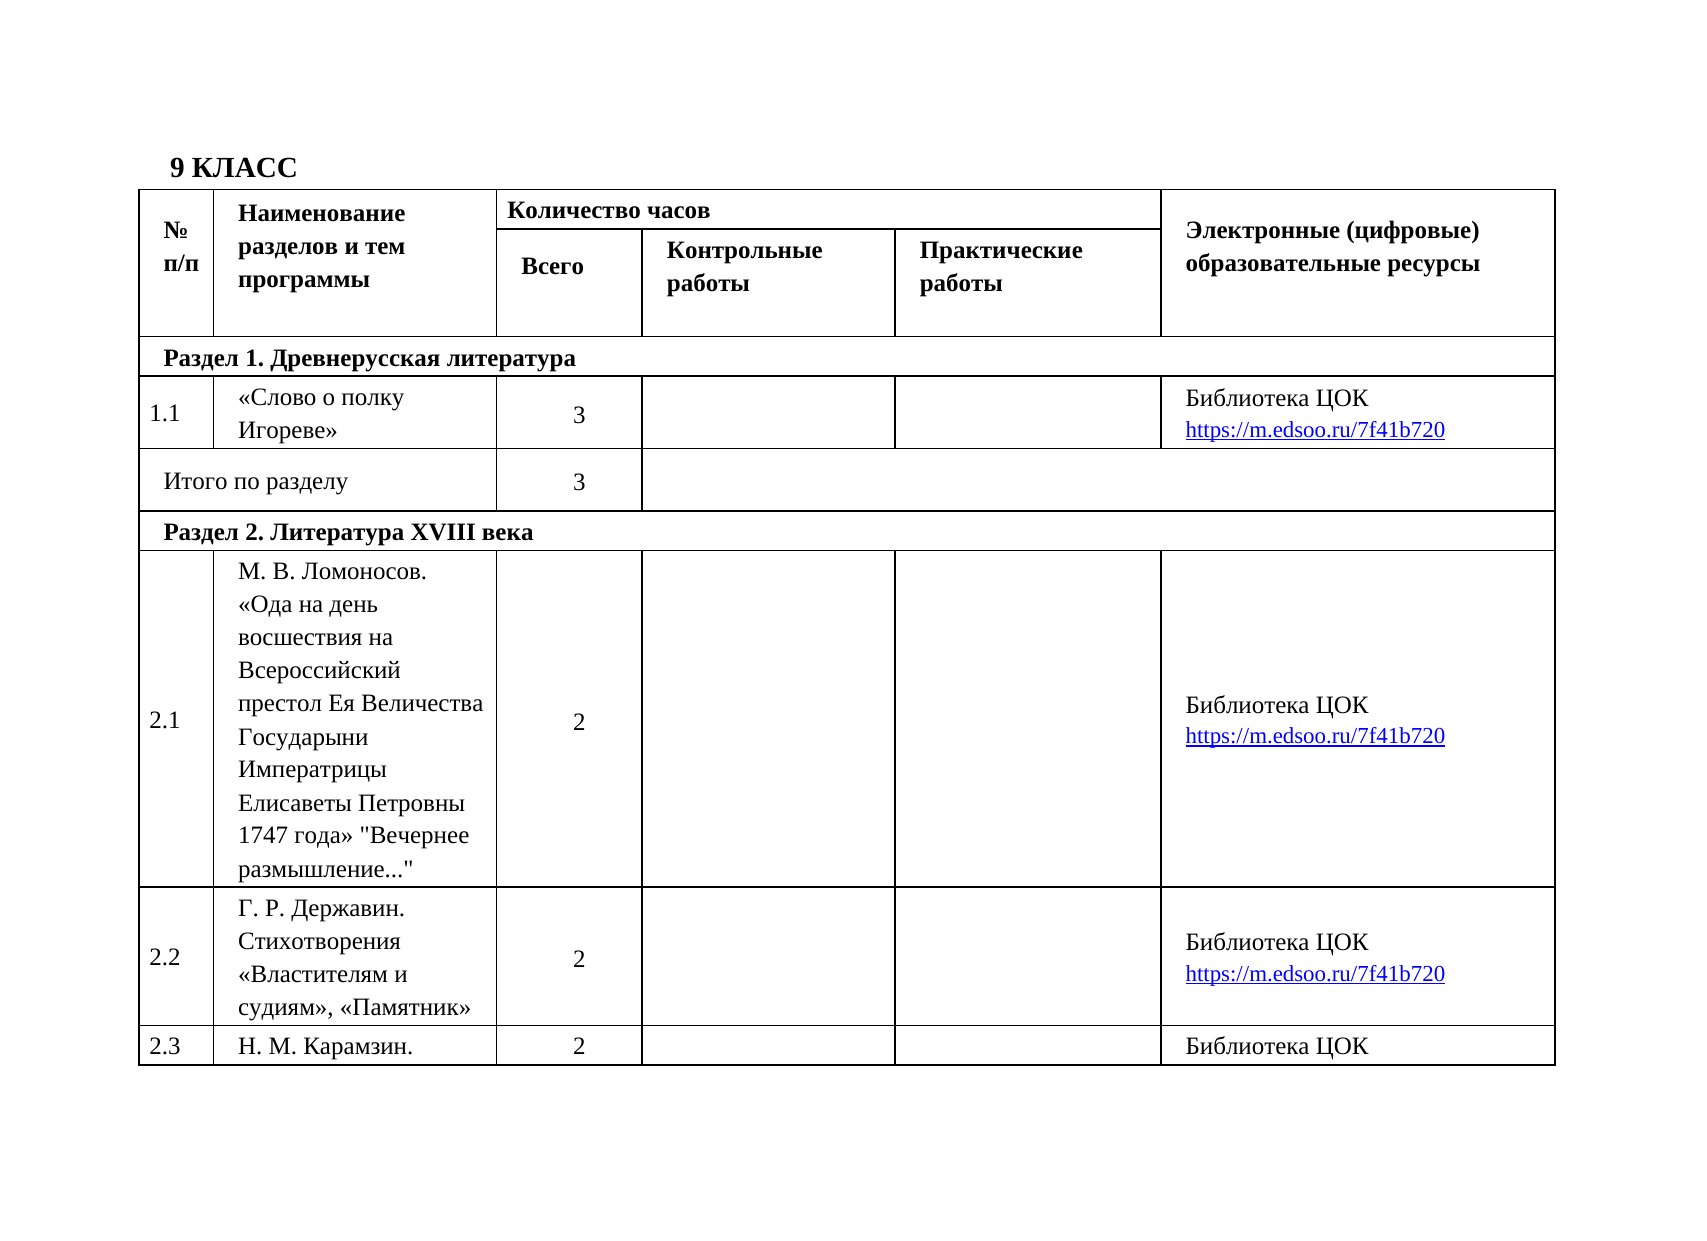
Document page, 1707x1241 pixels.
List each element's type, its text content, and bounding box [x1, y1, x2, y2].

table_cell Раздел 1. Древнерусская литература [140, 337, 1554, 375]
table_cell Библиотека ЦОК https://m.edsoo.ru/7f41b720 [1162, 377, 1554, 448]
table_cell Итого по разделу [140, 449, 496, 510]
table_cell 1.1 [140, 377, 213, 448]
table_cell Всего [497, 230, 641, 336]
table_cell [1162, 1026, 1554, 1064]
table_cell [896, 551, 1160, 886]
table_cell [643, 1026, 894, 1064]
table_cell «Слово о полку Игореве» [214, 377, 496, 448]
table_cell 2.2 [140, 888, 213, 1025]
table_cell М. В. Ломоносов. «Ода на день восшествия на Всероссийский престол Ея Величества Государыни Императрицы Елисаветы Петровны 1747 года» "Вечернее размышление..." [214, 551, 496, 886]
text 9 КЛАСС [162, 150, 1557, 183]
table_cell [643, 551, 894, 886]
table_cell 2.3 [140, 1026, 213, 1064]
table_cell Библиотека ЦОК https://m.edsoo.ru/7f41b720 [1162, 551, 1554, 886]
table_cell 2 [497, 888, 641, 1025]
table_cell Г. Р. Державин. Стихотворения «Властителям и судиям», «Памятник» [214, 888, 496, 1025]
table_cell Раздел 2. Литература XVIII века [140, 512, 1554, 550]
table_cell 2 [497, 551, 641, 886]
table_header Наименование разделов и тем программы [214, 190, 496, 336]
table_cell [896, 1026, 1160, 1064]
table_cell [643, 449, 1554, 510]
table_cell [896, 888, 1160, 1025]
table_cell Практические работы [896, 230, 1160, 336]
table_header Электронные (цифровые) образовательные ресурсы [1162, 190, 1554, 336]
table_cell 3 [497, 449, 641, 510]
table_cell Контрольные работы [643, 230, 894, 336]
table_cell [1162, 888, 1554, 1025]
table_cell 2.1 [140, 551, 213, 886]
table_header Количество часов [497, 190, 1160, 228]
table_cell 2 [497, 1026, 641, 1064]
table_cell [643, 888, 894, 1025]
table_cell [643, 377, 894, 448]
table_header № п/п [140, 190, 213, 336]
table_cell [896, 377, 1160, 448]
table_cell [214, 1026, 496, 1064]
table_cell 3 [497, 377, 641, 448]
